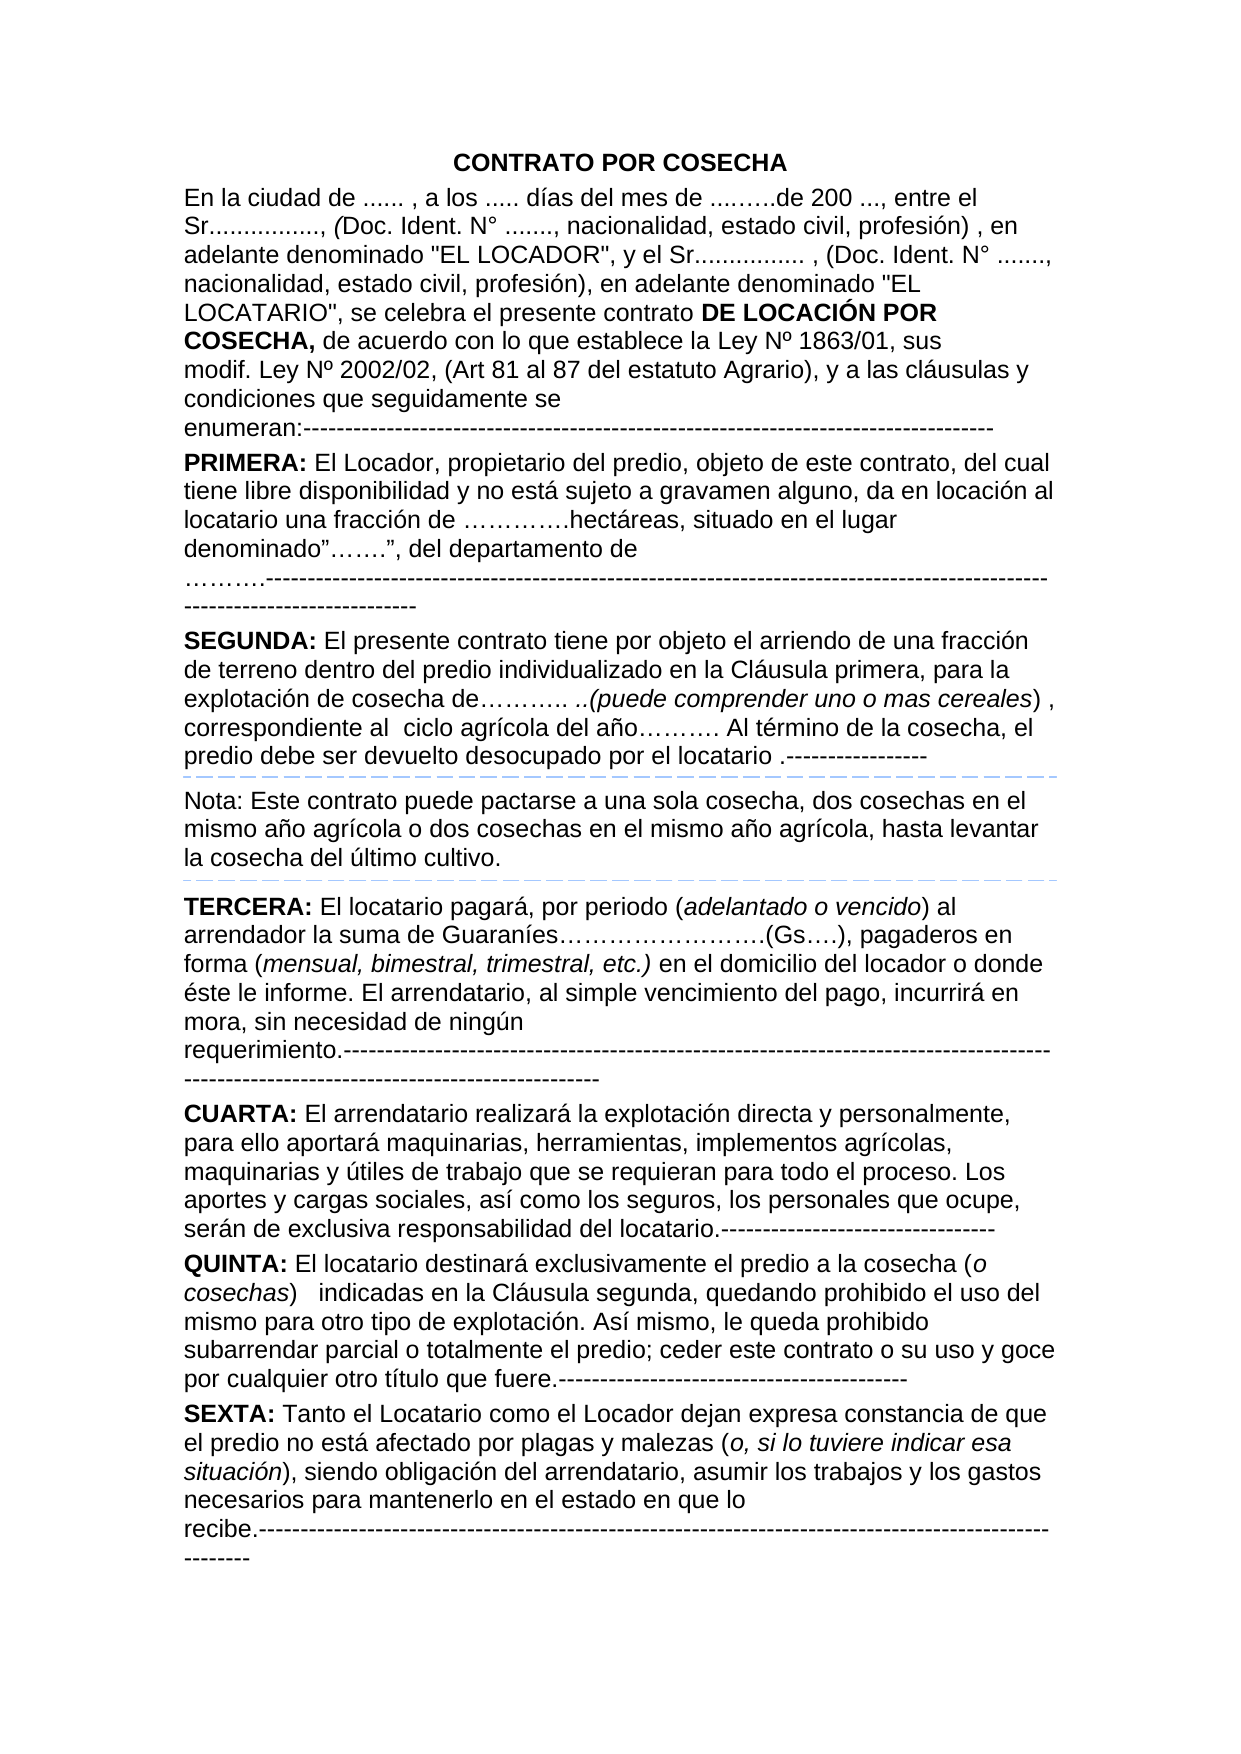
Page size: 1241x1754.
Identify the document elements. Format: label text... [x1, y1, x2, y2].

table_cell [177, 183, 1063, 1578]
table_header CONTRATO POR COSECHA [177, 148, 1063, 183]
